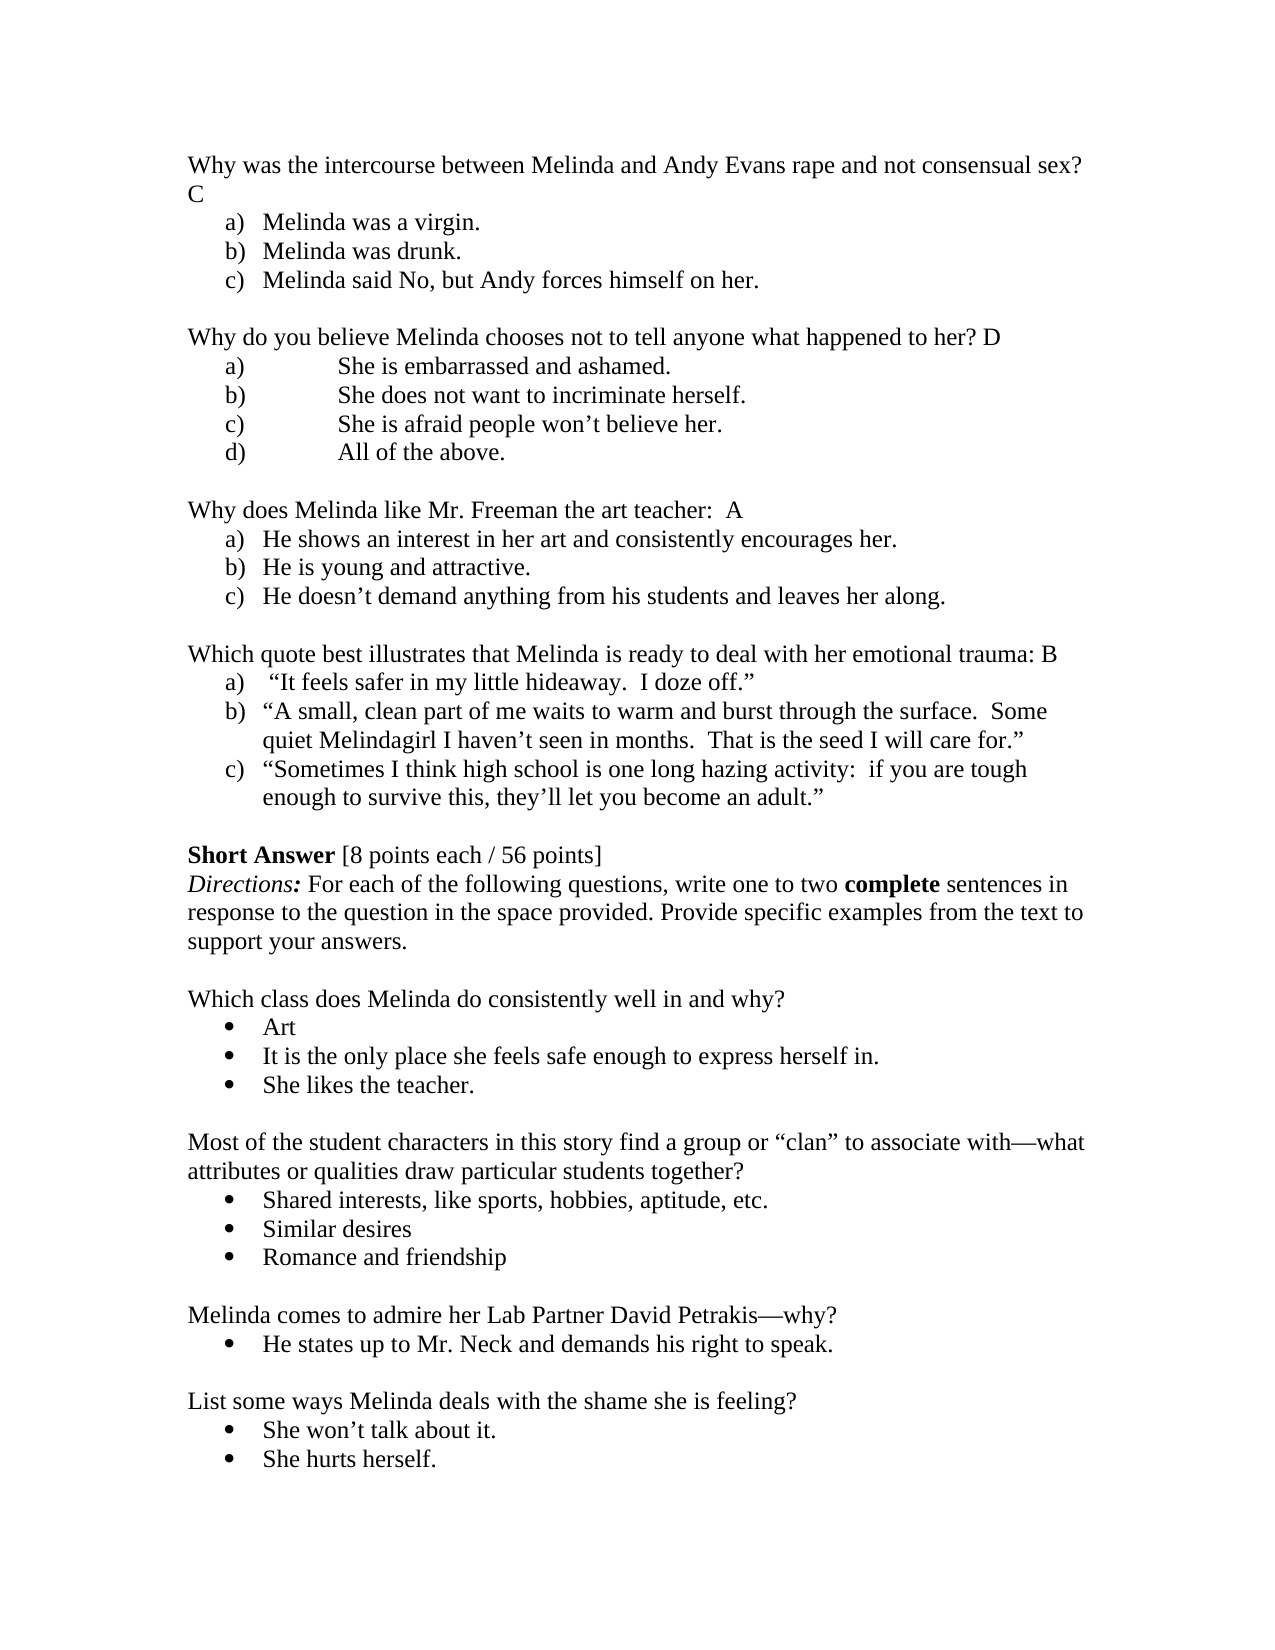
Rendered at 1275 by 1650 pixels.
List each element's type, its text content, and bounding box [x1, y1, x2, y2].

text Short Answer [8 points each / 56 points] [187, 840, 1087, 869]
list “It feels safer in my little hideaway. I doze off.” [225, 667, 1087, 696]
text Which quote best illustrates that Melinda is ready to deal with her emotional trauma: B [187, 639, 1087, 667]
list Art [225, 1012, 1087, 1041]
text Most of the student characters in this story find a group or “clan” to associate with—what attributes or qualities draw particular students together? [187, 1127, 1087, 1185]
list She is afraid people won’t believe her. [225, 409, 1087, 437]
list He shows an interest in her art and consistently encourages her. [225, 524, 1087, 552]
list She does not want to incriminate herself. [225, 380, 1087, 409]
list Melinda was a virgin. [225, 207, 1087, 236]
text Why do you believe Melinda chooses not to tell anyone what happened to her? D [187, 322, 1087, 351]
list She won’t talk about it. [225, 1415, 1087, 1444]
text Why does Melinda like Mr. Freeman the art teacher: A [187, 495, 1087, 524]
text Which class does Melinda do consistently well in and why? [187, 984, 1087, 1012]
text Melinda comes to admire her Lab Partner David Petrakis—why? [187, 1300, 1087, 1329]
text List some ways Melinda deals with the shame she is feeling? [187, 1386, 1087, 1415]
list He doesn’t demand anything from his students and leaves her along. [225, 581, 1087, 610]
text Why was the intercourse between Melinda and Andy Evans rape and not consensual sex? C [187, 150, 1087, 207]
list All of the above. [225, 437, 1087, 466]
list He is young and attractive. [225, 552, 1087, 581]
list Romance and friendship [225, 1242, 1087, 1271]
list She hurts herself. [225, 1444, 1087, 1472]
list Melinda said No, but Andy forces himself on her. [225, 265, 1087, 294]
list “A small, clean part of me waits to warm and burst through the surface. Some quiet Melindagirl I haven’t seen in months. That is the seed I will care for.” [225, 696, 1087, 754]
list Melinda was drunk. [225, 236, 1087, 265]
list Shared interests, like sports, hobbies, aptitude, etc. [225, 1185, 1087, 1214]
list She likes the teacher. [225, 1070, 1087, 1099]
list He states up to Mr. Neck and demands his right to speak. [225, 1329, 1087, 1357]
text Directions: For each of the following questions, write one to two complete sentences in response to the question in the space provided. Provide specific examples from the text to support your answers. [187, 869, 1087, 955]
list Similar desires [225, 1214, 1087, 1242]
list It is the only place she feels safe enough to express herself in. [225, 1041, 1087, 1070]
list She is embarrassed and ashamed. [225, 351, 1087, 380]
list “Sometimes I think high school is one long hazing activity: if you are tough enough to survive this, they’ll let you become an adult.” [225, 754, 1087, 811]
